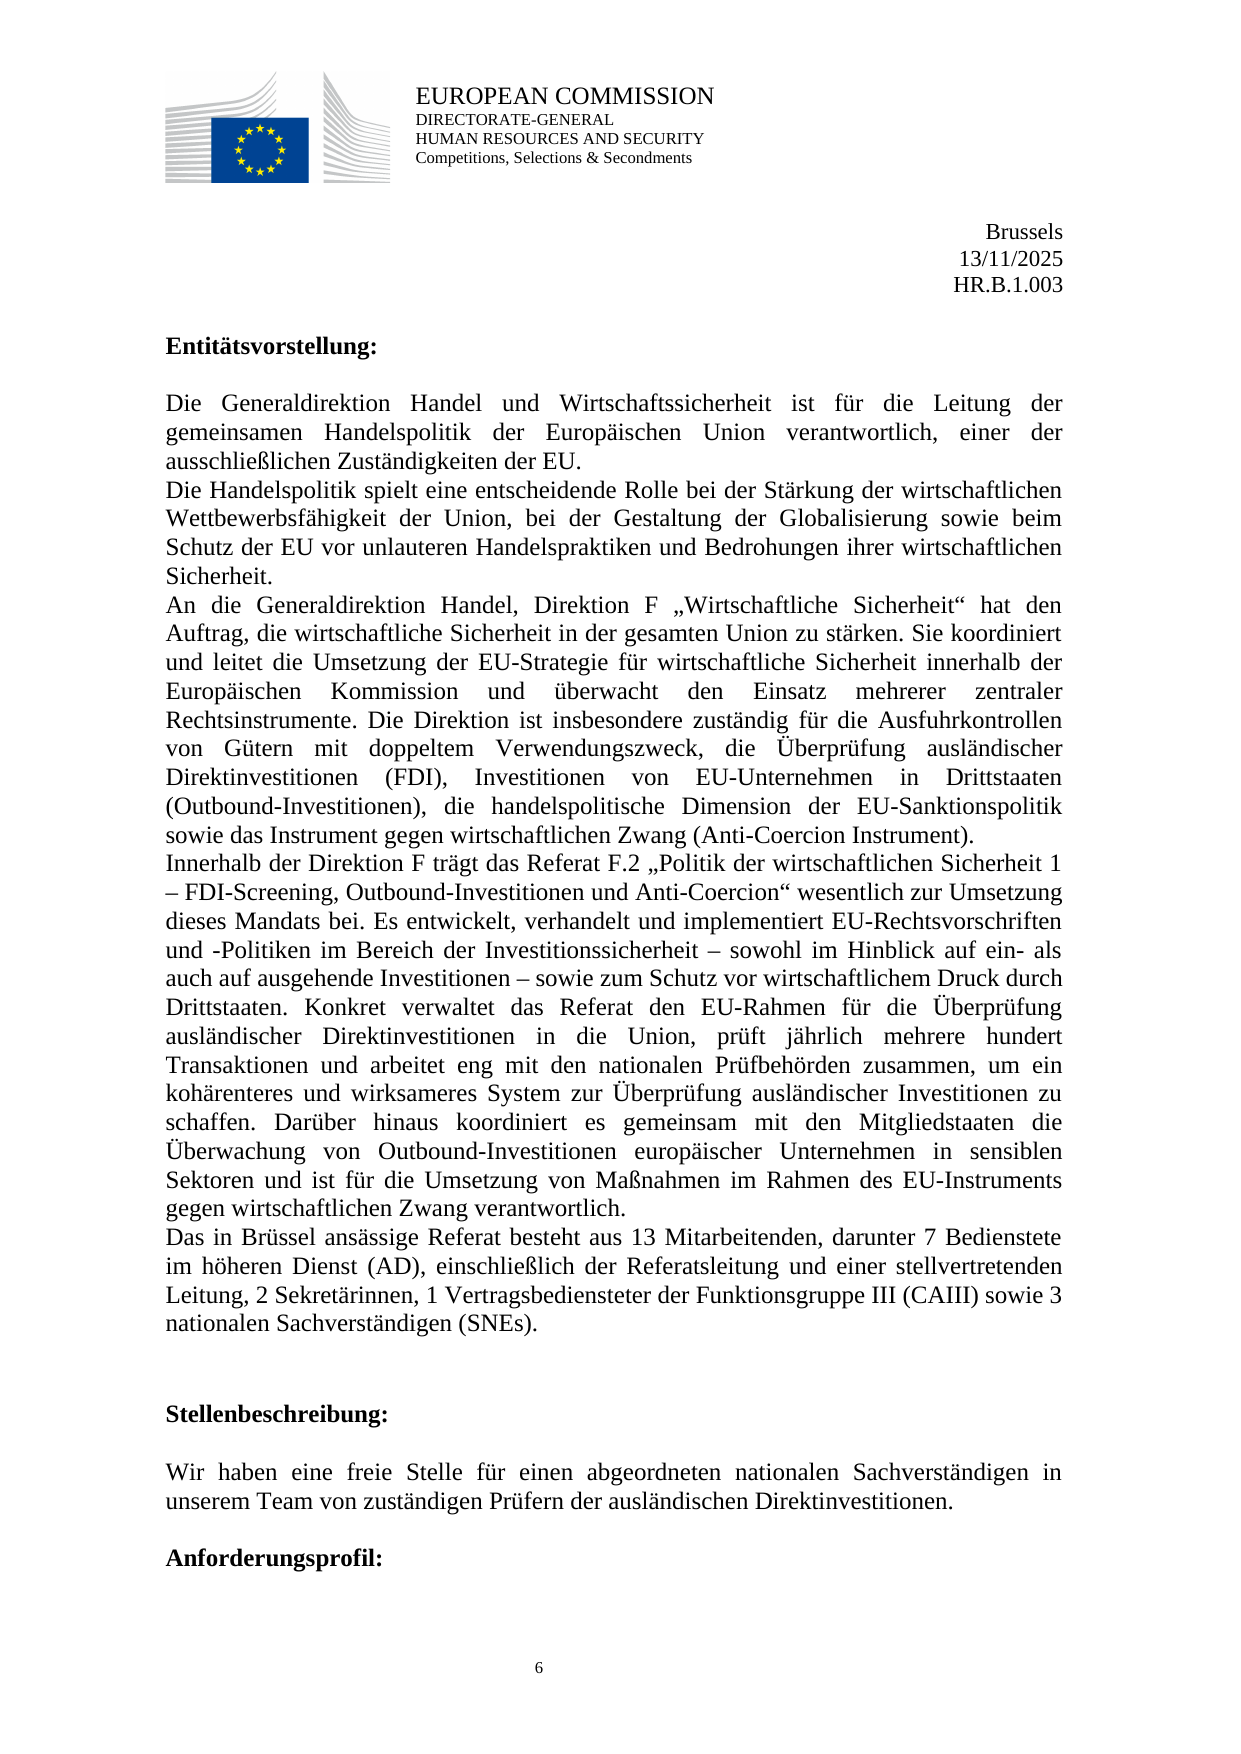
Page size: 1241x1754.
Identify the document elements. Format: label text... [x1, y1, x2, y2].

text Die Generaldirektion Handel und Wirtschaftssicherheit ist für die Leitung der gemeinsamen Handelspolitik der Europäischen Union verantwortlich, einer der ausschließlichen Zuständigkeiten der EU. [165, 388, 1063, 475]
text Das in Brüssel ansässige Referat besteht aus 13 Mitarbeitenden, darunter 7 Bedienstete im höheren Dienst (AD), einschließlich der Referatsleitung und einer stellvertretenden Leitung, 2 Sekretärinnen, 1 Vertragsbediensteter der Funktionsgruppe III (CAIII) sowie 3 nationalen Sachverständigen (SNEs). [165, 1222, 1063, 1337]
text Die Handelspolitik spielt eine entscheidende Rolle bei der Stärkung der wirtschaftlichen Wettbewerbsfähigkeit der Union, bei der Gestaltung der Globalisierung sowie beim Schutz der EU vor unlauteren Handelspraktiken und Bedrohungen ihrer wirtschaftlichen Sicherheit. [165, 475, 1063, 590]
text Anforderungsprofil: [165, 1543, 1063, 1572]
text Wir haben eine freie Stelle für einen abgeordneten nationalen Sachverständigen in unserem Team von zuständigen Prüfern der ausländischen Direktinvestitionen. [165, 1457, 1063, 1514]
picture [165, 71, 391, 183]
text 13/11/2025 [165, 245, 1063, 271]
text Entitätsvorstellung: [165, 331, 1063, 360]
text HR.B.1.003 [165, 271, 1063, 297]
text Stellenbeschreibung: [165, 1399, 1063, 1428]
text Innerhalb der Direktion F trägt das Referat F.2 „Politik der wirtschaftlichen Sicherheit 1 – FDI-Screening, Outbound-Investitionen und Anti-Coercion“ wesentlich zur Umsetzung dieses Mandats bei. Es entwickelt, verhandelt und implementiert EU-Rechtsvorschriften und -Politiken im Bereich der Investitionssicherheit – sowohl im Hinblick auf ein- als auch auf ausgehende Investitionen – sowie zum Schutz vor wirtschaftlichem Druck durch Drittstaaten. Konkret verwaltet das Referat den EU-Rahmen für die Überprüfung ausländischer Direktinvestitionen in die Union, prüft jährlich mehrere hundert Transaktionen und arbeitet eng mit den nationalen Prüfbehörden zusammen, um ein kohärenteres und wirksameres System zur Überprüfung ausländischer Investitionen zu schaffen. Darüber hinaus koordiniert es gemeinsam mit den Mitgliedstaaten die Überwachung von Outbound-Investitionen europäischer Unternehmen in sensiblen Sektoren und ist für die Umsetzung von Maßnahmen im Rahmen des EU-Instruments gegen wirtschaftlichen Zwang verantwortlich. [165, 848, 1063, 1222]
text An die Generaldirektion Handel, Direktion F „Wirtschaftliche Sicherheit“ hat den Auftrag, die wirtschaftliche Sicherheit in der gesamten Union zu stärken. Sie koordiniert und leitet die Umsetzung der EU-Strategie für wirtschaftliche Sicherheit innerhalb der Europäischen Kommission und überwacht den Einsatz mehrerer zentraler Rechtsinstrumente. Die Direktion ist insbesondere zuständig für die Ausfuhrkontrollen von Gütern mit doppeltem Verwendungszweck, die Überprüfung ausländischer Direktinvestitionen (FDI), Investitionen von EU-Unternehmen in Drittstaaten (Outbound-Investitionen), die handelspolitische Dimension der EU-Sanktionspolitik sowie das Instrument gegen wirtschaftlichen Zwang (Anti-Coercion Instrument). [165, 590, 1063, 848]
text Brussels [165, 134, 1063, 245]
